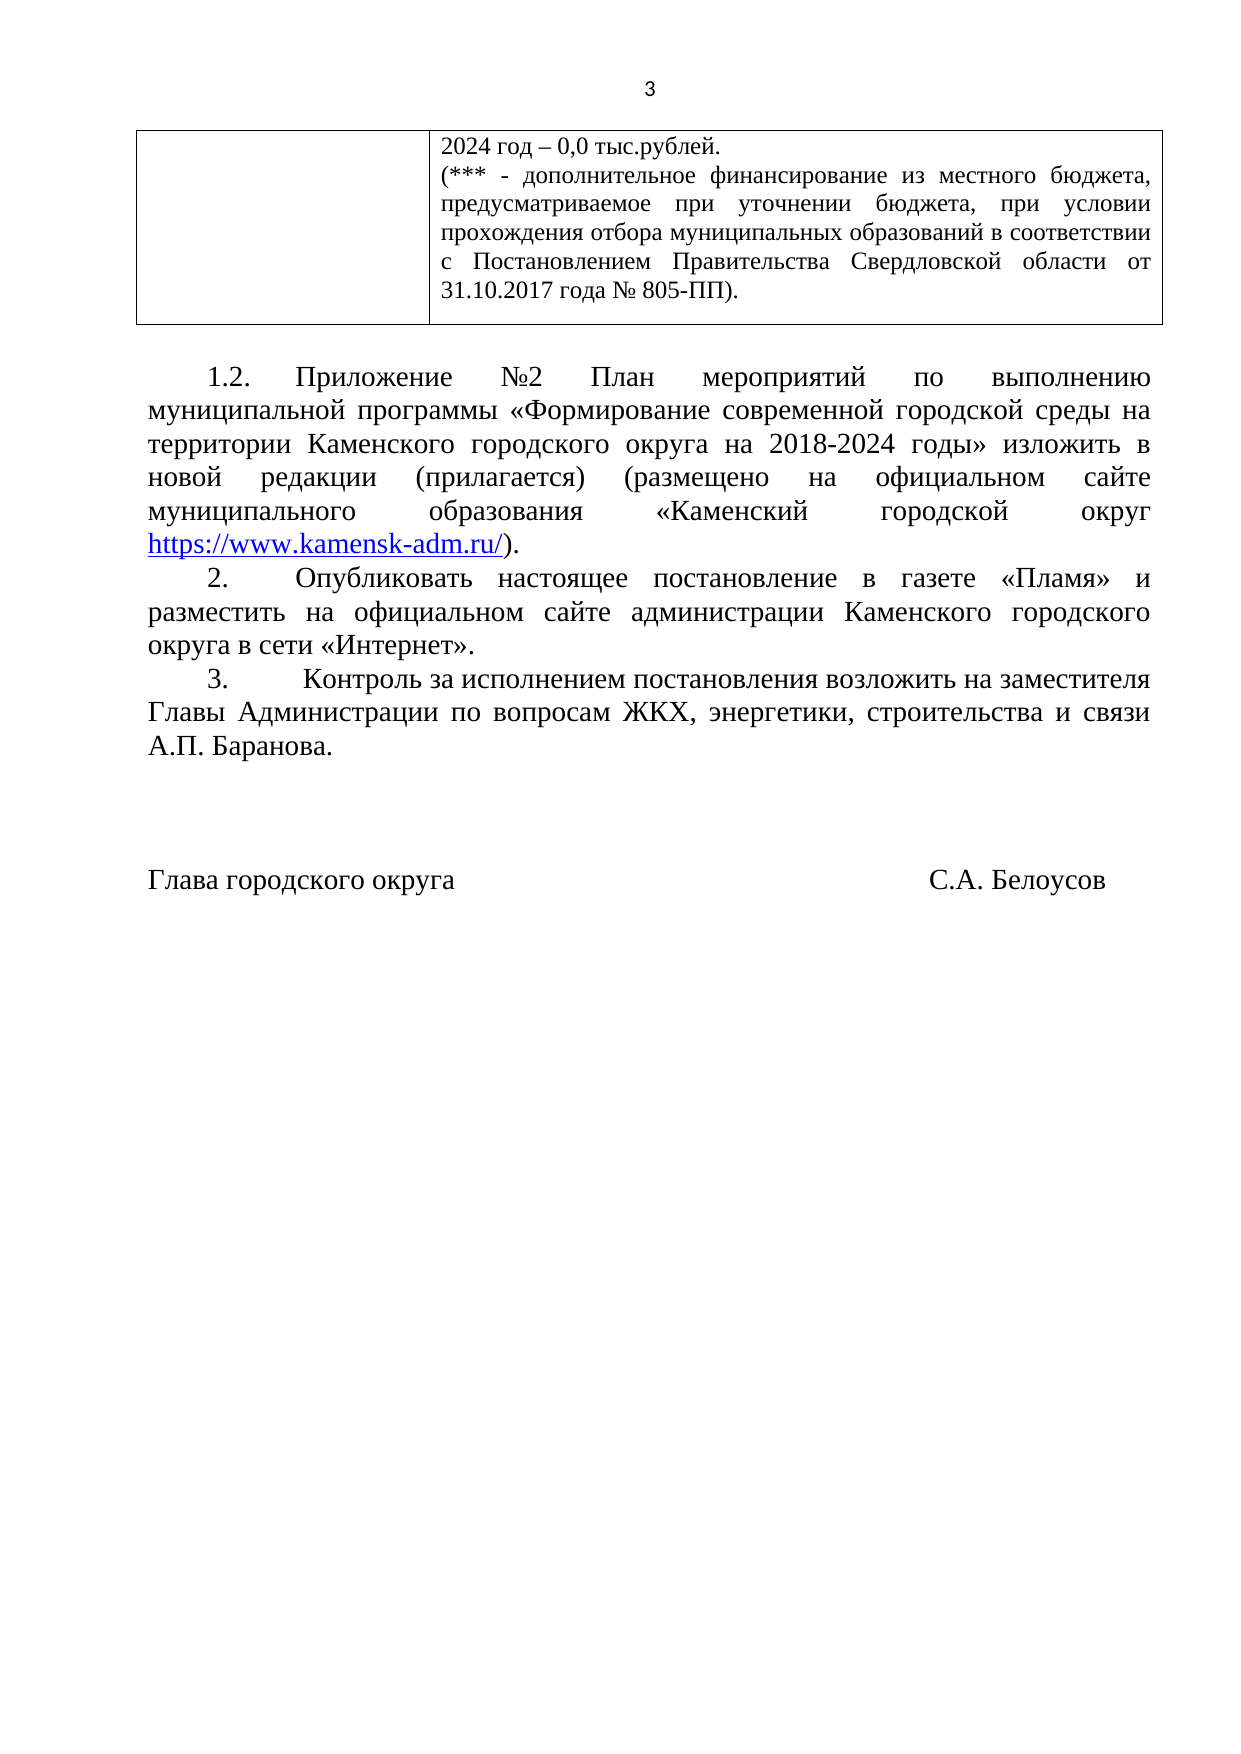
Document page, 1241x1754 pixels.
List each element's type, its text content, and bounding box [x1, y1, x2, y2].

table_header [430, 131, 1162, 324]
list Приложение №2 План мероприятий по выполнению муниципальной программы «Формирование современной городской среды на территории Каменского городского округа на 2018-2024 годы» изложить в новой редакции (прилагается) (размещено на официальном сайте муниципального образования «Каменский городской округ https://www.kamensk-adm.ru/). [148, 359, 1152, 560]
list Контроль за исполнением постановления возложить на заместителя Главы Администрации по вопросам ЖКХ, энергетики, строительства и связи А.П. Баранова. [148, 661, 1152, 761]
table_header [137, 131, 429, 324]
text Глава городского округа С.А. Белоусов [148, 862, 1152, 896]
list Опубликовать настоящее постановление в газете «Пламя» и разместить на официальном сайте администрации Каменского городского округа в сети «Интернет». [148, 560, 1152, 661]
